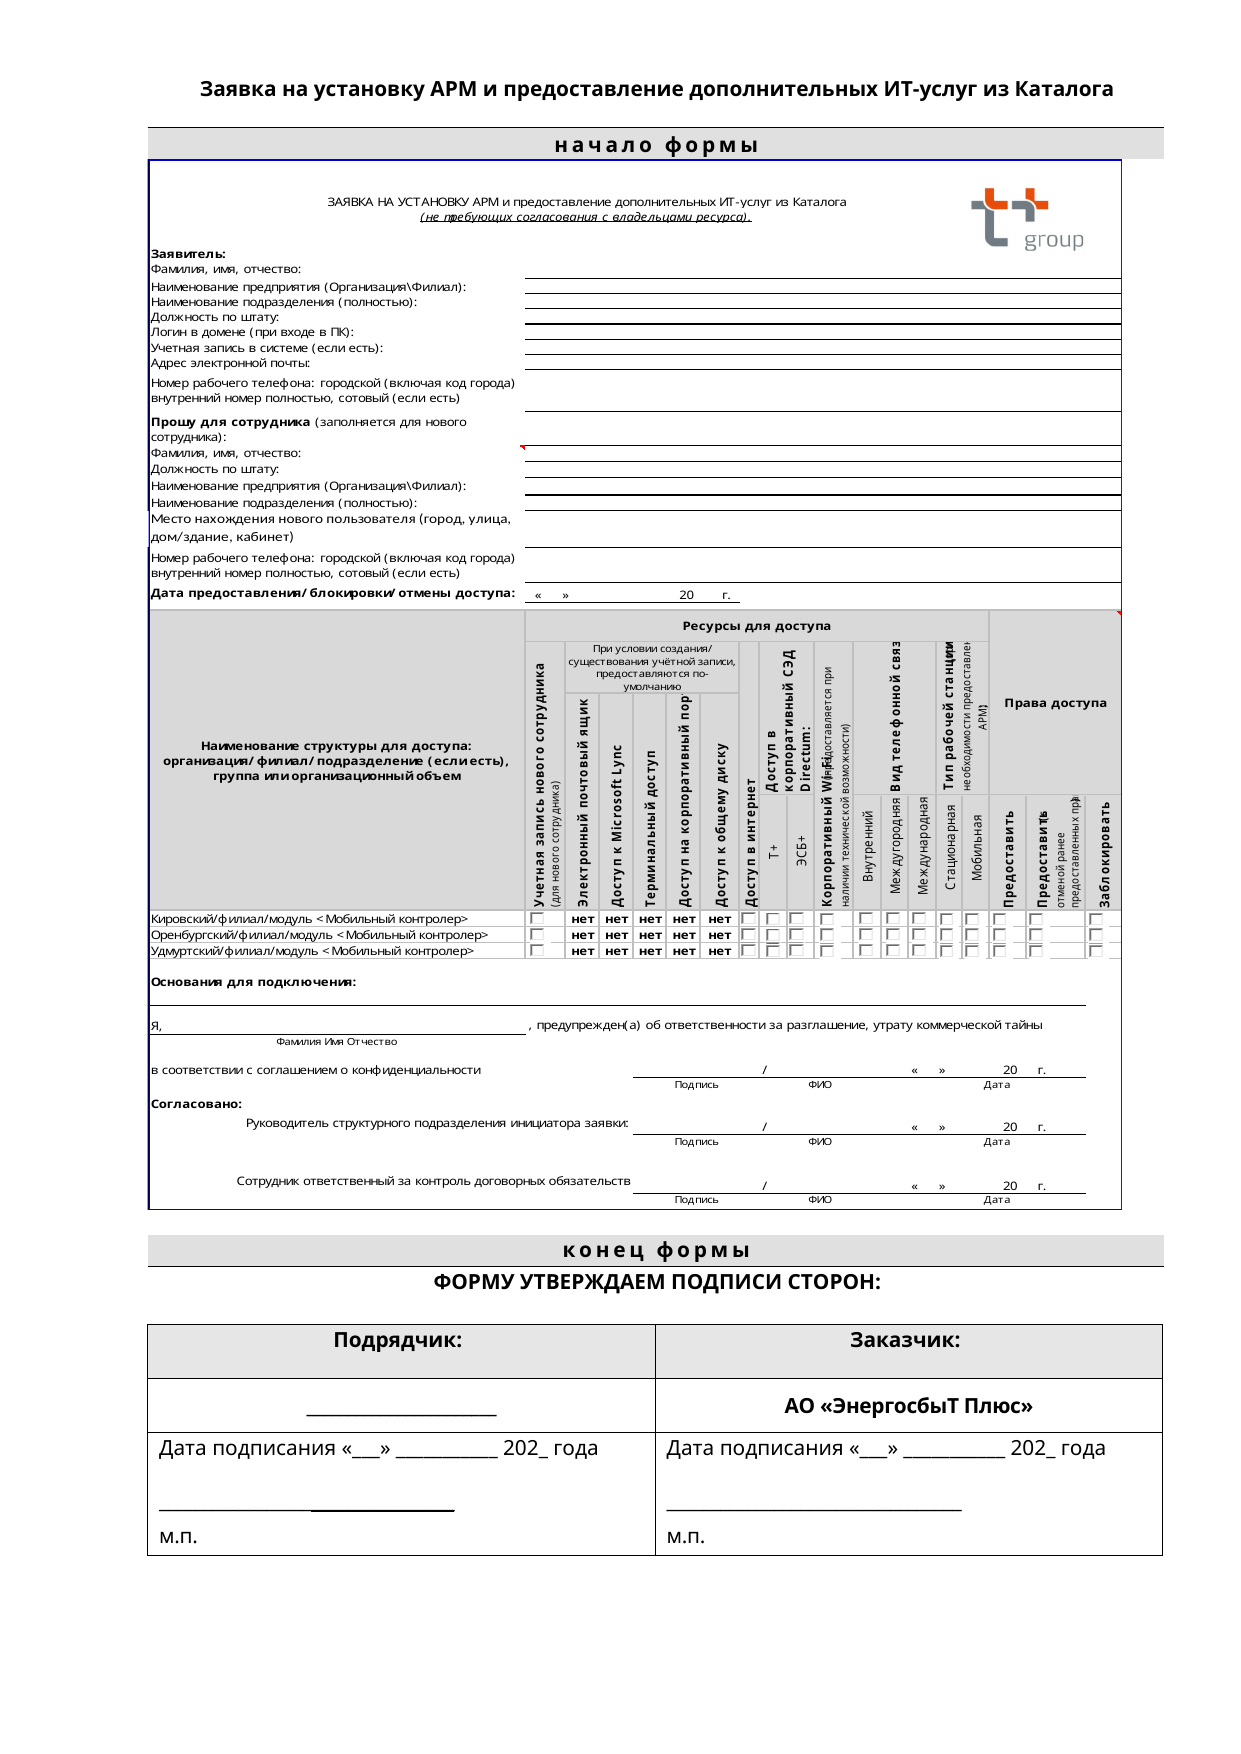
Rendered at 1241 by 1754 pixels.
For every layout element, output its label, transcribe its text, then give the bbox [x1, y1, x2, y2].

text начало формы [148, 128, 1164, 159]
text ФОРМУ УТВЕРЖДАЕМ ПОДПИСИ СТОРОН: [148, 1267, 1167, 1295]
table_cell Дата подписания «___» ___________ 202_ года _________________________________ м.п. [656, 1433, 1162, 1555]
table_cell АО «ЭнергосбыТ Плюс» [656, 1379, 1162, 1432]
table_header Заказчик: [656, 1325, 1162, 1378]
text Заявка на установку АРМ и предоставление дополнительных ИТ-услуг из Каталога [148, 74, 1167, 102]
table_header Подрядчик: [148, 1325, 655, 1378]
table_cell _______________________ [148, 1379, 655, 1432]
text конец формы [148, 1235, 1164, 1266]
table_cell Дата подписания «___» ___________ 202_ года _________________________________ м.п. [148, 1433, 655, 1555]
